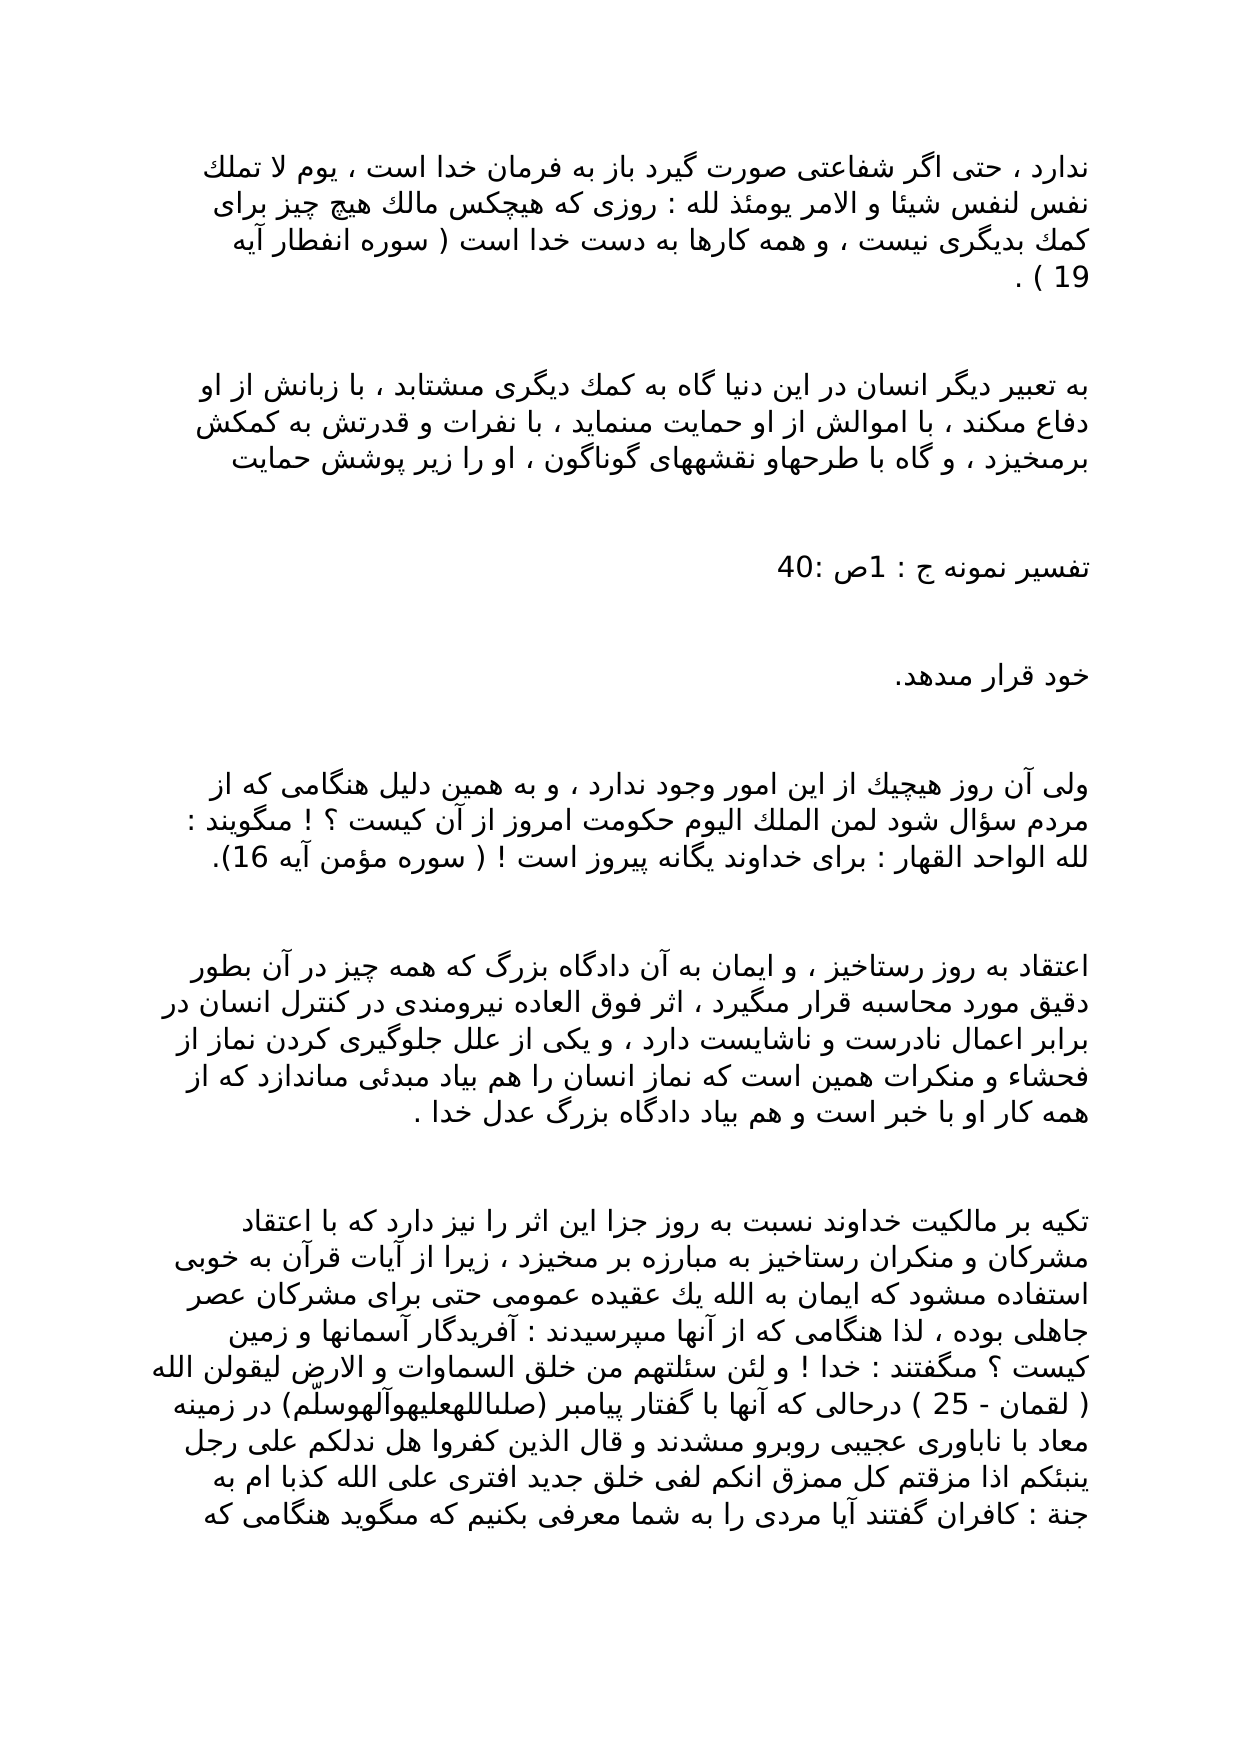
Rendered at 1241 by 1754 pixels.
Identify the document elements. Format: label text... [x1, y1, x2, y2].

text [150, 150, 1090, 294]
text اعتقاد به روز رستاخيز ، و ايمان به آن دادگاه بزرگ كه همه چيز در آن بطور دقيق مورد محاسبه قرار مى‏گيرد ، اثر فوق العاده نيرومندى در كنترل انسان در برابر اعمال نادرست و ناشايست دارد ، و يكى از علل جلوگيرى كردن نماز از فحشاء و منكرات همين است كه نماز انسان را هم بياد مبدئى مى‏اندازد كه از همه كار او با خبر است و هم بياد دادگاه بزرگ عدل خدا . [150, 949, 1090, 1129]
text به تعبير ديگر انسان در اين دنيا گاه به كمك ديگرى مى‏شتابد ، با زبانش از او دفاع مى‏كند ، با اموالش از او حمايت مى‏نمايد ، با نفرات و قدرتش به كمكش برمى‏خيزد ، و گاه با طرحهاو نقشه‏هاى گوناگون ، او را زير پوشش حمايت [150, 368, 1090, 476]
text ولى آن روز هيچيك از اين امور وجود ندارد ، و به همين دليل هنگامى كه از مردم سؤال شود لمن الملك اليوم حكومت امروز از آن كيست ؟ ! مى‏گويند : لله الواحد القهار : براى خداوند يگانه پيروز است ! ( سوره مؤمن آيه 16). [150, 767, 1090, 874]
text خود قرار مى‏دهد. [150, 659, 1090, 693]
text تفسير نمونه ج : 1ص :40 [150, 550, 1090, 584]
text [150, 1204, 1090, 1531]
